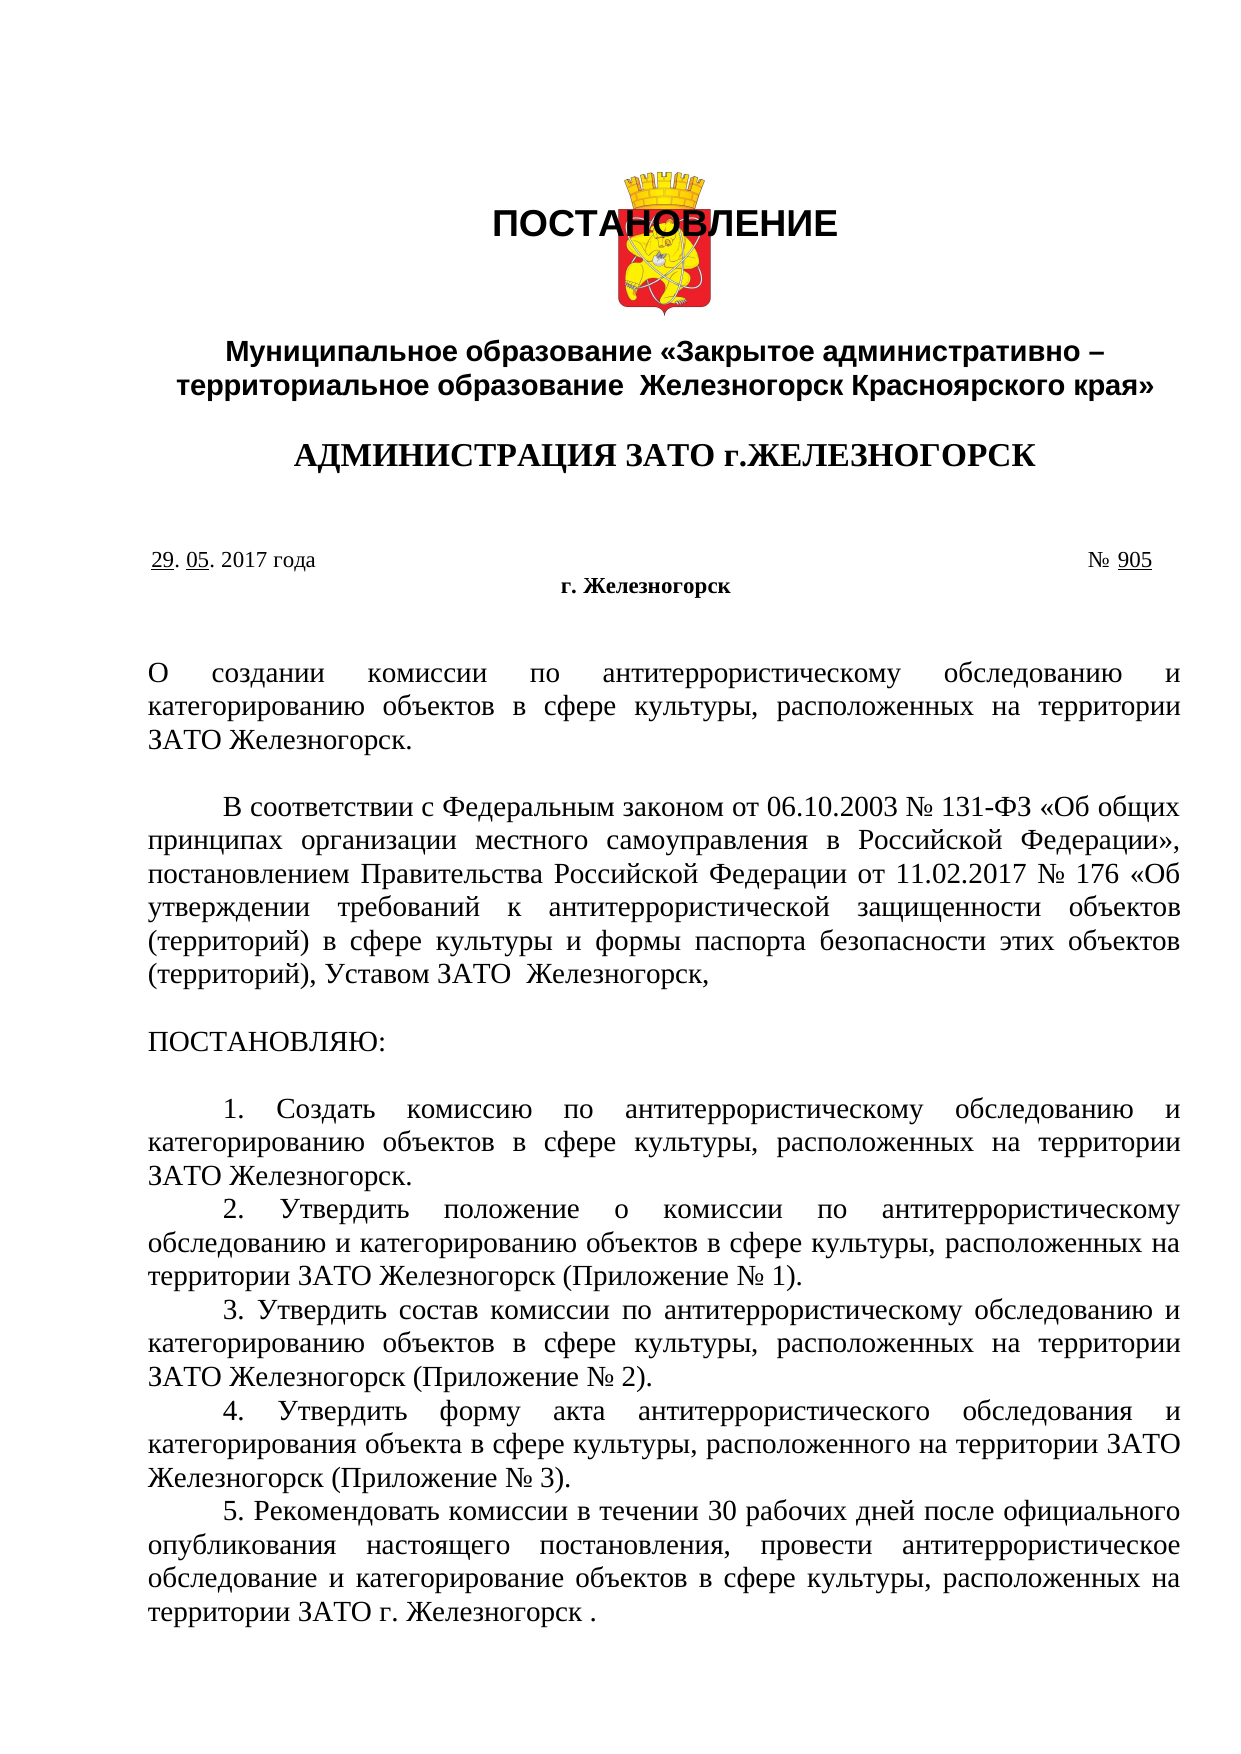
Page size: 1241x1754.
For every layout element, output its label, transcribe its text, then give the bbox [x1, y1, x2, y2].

text 3. Утвердить состав комиссии по антитеррористическому обследованию и категорированию объектов в сфере культуры, расположенных на территории ЗАТО Железногорск (Приложение № 2). [148, 1292, 1181, 1393]
text 1. Создать комиссию по антитеррористическому обследованию и категорированию объектов в сфере культуры, расположенных на территории ЗАТО Железногорск. [148, 1091, 1181, 1192]
text ПОСТАНОВЛЯЮ: [148, 1024, 1181, 1057]
text ПОСТАНОВЛЕНИЕ [149, 202, 1180, 245]
picture [614, 245, 716, 316]
text О создании комиссии по антитеррористическому обследованию и категорированию объектов в сфере культуры, расположенных на территории ЗАТО Железногорск. [148, 655, 1181, 756]
text 29. 05. 2017 года № 905 [121, 546, 1171, 572]
text 2. Утвердить положение о комиссии по антитеррористическому обследованию и категорированию объектов в сфере культуры, расположенных на территории ЗАТО Железногорск (Приложение № 1). [148, 1192, 1181, 1292]
text 5. Рекомендовать комиссии в течении 30 рабочих дней после официального опубликования настоящего постановления, провести антитеррористическое обследование и категорирование объектов в сфере культуры, расположенных на территории ЗАТО г. Железногорск . [148, 1493, 1181, 1628]
picture [614, 168, 716, 202]
text 4. Утвердить форму акта антитеррористического обследования и категорирования объекта в сфере культуры, расположенного на территории ЗАТО Железногорск (Приложение № 3). [148, 1393, 1181, 1493]
text В соответствии с Федеральным законом от 06.10.2003 № 131-ФЗ «Об общих принципах организации местного самоуправления в Российской Федерации», постановлением Правительства Российской Федерации от 11.02.2017 № 176 «Об утверждении требований к антитеррористической защищенности объектов (территорий) в сфере культуры и формы паспорта безопасности этих объектов (территорий), Уставом ЗАТО Железногорск, [148, 789, 1181, 990]
text г. Железногорск [121, 572, 1171, 599]
subtitle АДМИНИСТРАЦИЯ ЗАТО г.ЖЕЛЕЗНОГОРСК [149, 434, 1180, 473]
text Муниципальное образование «Закрытое административно – территориальное образование Железногорск Красноярского края» [149, 334, 1180, 401]
